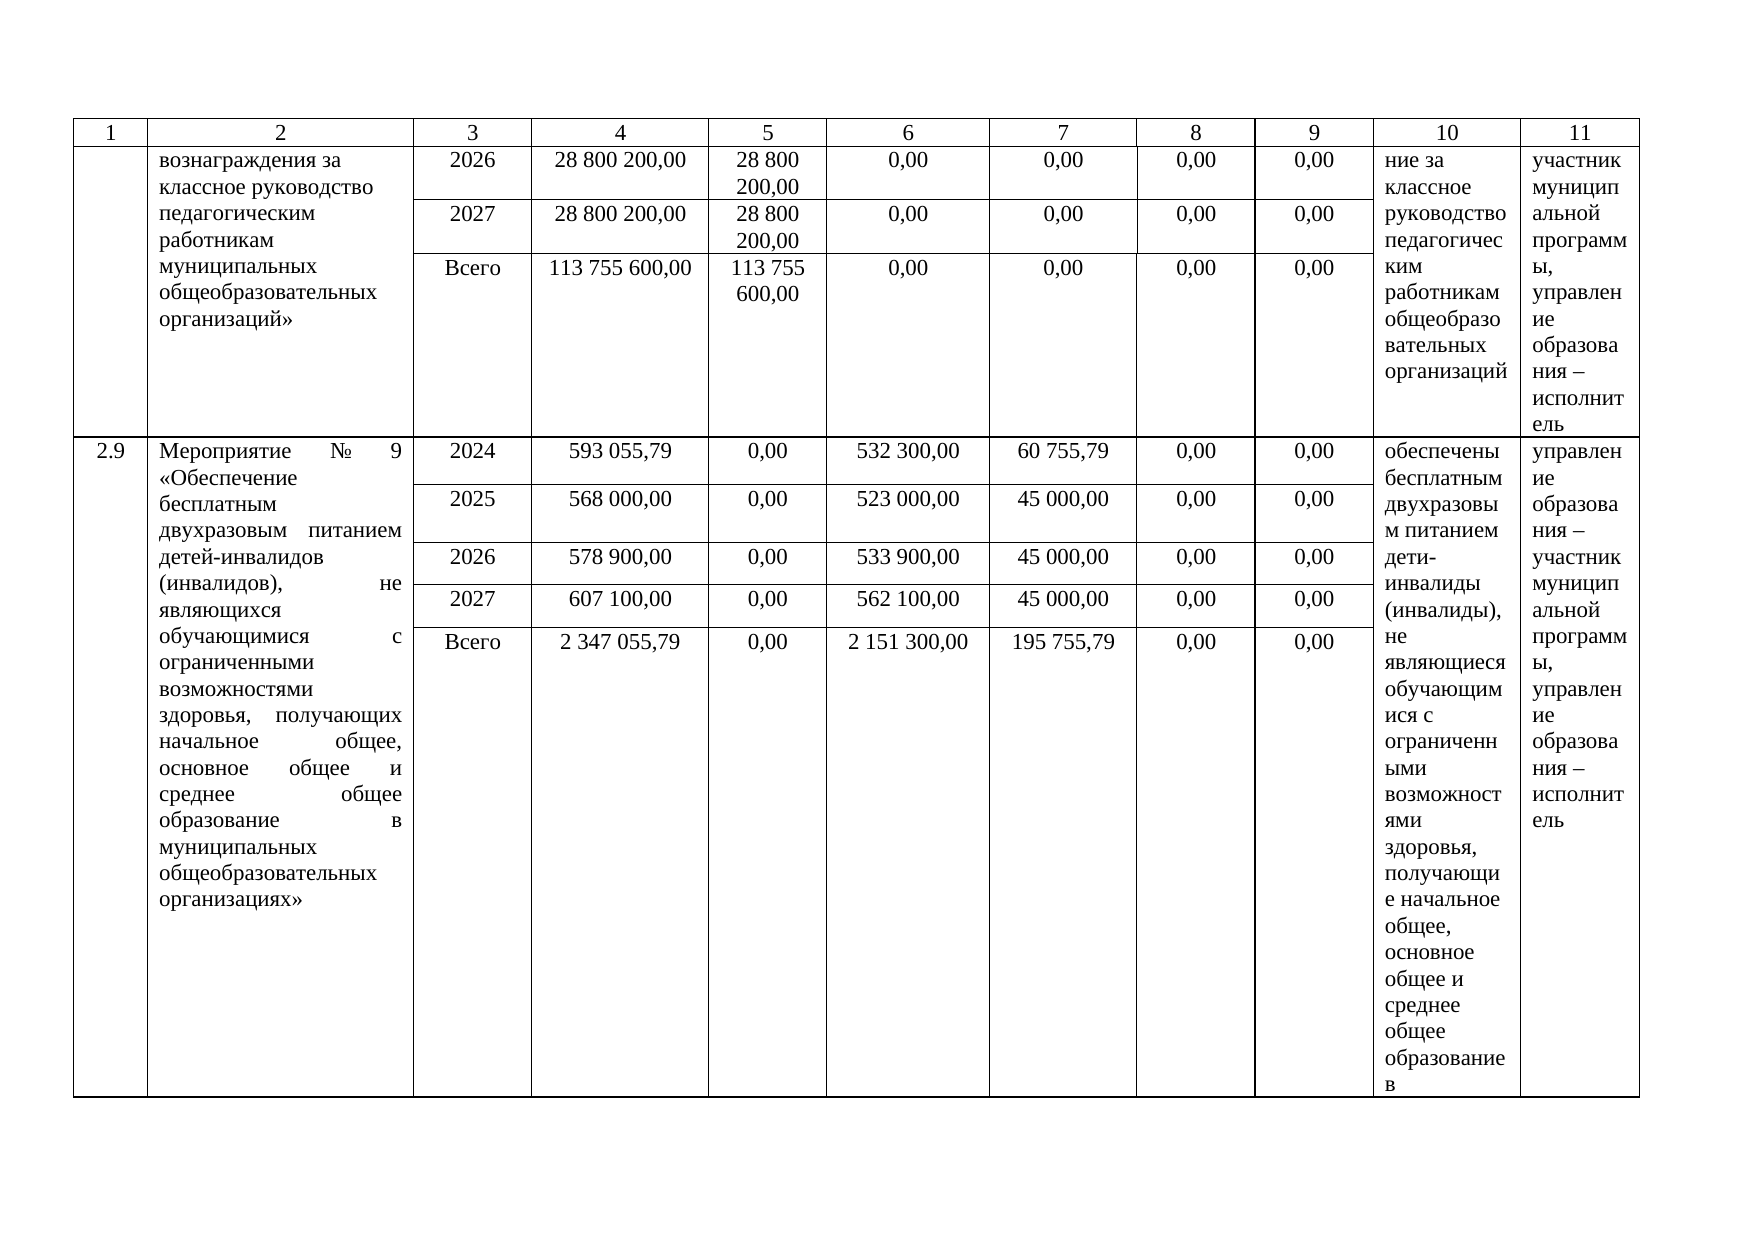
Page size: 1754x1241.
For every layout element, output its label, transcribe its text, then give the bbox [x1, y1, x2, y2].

table_cell 0,00 [1256, 543, 1373, 584]
table_header 7 [990, 119, 1136, 146]
table_cell 0,00 [827, 254, 989, 436]
table_header 5 [709, 119, 826, 146]
table_cell 0,00 [1138, 147, 1254, 199]
table_cell 2025 [414, 485, 531, 542]
table_cell 0,00 [1137, 628, 1254, 1096]
table_cell Всего [414, 628, 531, 1096]
table_cell 0,00 [827, 200, 989, 253]
table_cell 113 755 600,00 [709, 254, 826, 436]
table_cell 0,00 [1138, 200, 1254, 253]
table_cell 45 000,00 [990, 585, 1136, 627]
table_cell 0,00 [1137, 254, 1254, 436]
table_cell обеспечены бесплатным двухразовым питанием дети-инвалиды (инвалиды), не являющиеся обучающимися с ограниченными возможностями здоровья, получающие начальное общее, основное общее и среднее общее образование в муниципальных общеобразовательных организациях [1374, 438, 1520, 1096]
table_cell Мероприятие № 9 «Обеспечение бесплатным двухразовым питанием детей-инвалидов (инвалидов), не являющихся обучающимися с ограниченными возможностями здоровья, получающих начальное общее, основное общее и среднее общее образование в муниципальных общеобразовательных организациях» [148, 438, 413, 1096]
table_cell 0,00 [1137, 585, 1254, 627]
table_cell 2024 [414, 438, 531, 483]
table_cell 2 151 300,00 [827, 628, 989, 1096]
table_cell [1521, 438, 1639, 1096]
table_cell 60 755,79 [990, 438, 1136, 483]
table_cell 2027 [414, 200, 531, 253]
table_cell 0,00 [709, 438, 826, 483]
table_cell 28 800 200,00 [709, 147, 826, 199]
table_cell 0,00 [709, 628, 826, 1096]
table_cell 2027 [414, 585, 531, 627]
table_cell 0,00 [990, 147, 1137, 199]
table_cell 45 000,00 [990, 485, 1136, 542]
table_header 3 [414, 119, 531, 146]
table_cell 0,00 [1137, 543, 1254, 584]
table_header 9 [1256, 119, 1373, 146]
table_cell 2026 [414, 147, 531, 199]
table_cell 0,00 [709, 485, 826, 542]
table_cell 607 100,00 [532, 585, 708, 627]
table_header 11 [1521, 119, 1639, 146]
table_header 4 [532, 119, 708, 146]
table_cell 0,00 [827, 147, 989, 199]
table_cell 0,00 [990, 254, 1136, 436]
table_cell 0,00 [1137, 438, 1254, 483]
table_cell 0,00 [1256, 585, 1373, 627]
table_cell Всего [414, 254, 531, 436]
table_cell 45 000,00 [990, 543, 1136, 584]
table_cell 568 000,00 [532, 485, 708, 542]
table_cell 195 755,79 [990, 628, 1136, 1096]
table_cell 578 900,00 [532, 543, 708, 584]
table_cell 2026 [414, 543, 531, 584]
table_cell 0,00 [709, 543, 826, 584]
table_cell 523 000,00 [827, 485, 989, 542]
table_cell 0,00 [1256, 200, 1373, 253]
table_header 1 [74, 119, 147, 146]
table_cell 2 347 055,79 [532, 628, 708, 1096]
table_cell 28 800 200,00 [532, 147, 708, 199]
table_cell 0,00 [1256, 254, 1373, 436]
table_header 10 [1374, 119, 1520, 146]
table_cell 0,00 [1256, 485, 1373, 542]
table_cell 533 900,00 [827, 543, 989, 584]
table_cell 0,00 [1256, 628, 1373, 1096]
table_cell 0,00 [990, 200, 1137, 253]
table_header 6 [827, 119, 989, 146]
table_cell 113 755 600,00 [532, 254, 708, 436]
table_cell 28 800 200,00 [532, 200, 708, 253]
table_cell 0,00 [1137, 485, 1254, 542]
table_header 8 [1137, 119, 1254, 146]
table_cell 28 800 200,00 [709, 200, 826, 253]
table_cell 2.9 [74, 438, 147, 1096]
table_cell 0,00 [1256, 438, 1373, 483]
table_header 2 [148, 119, 413, 146]
table_cell 0,00 [1256, 147, 1373, 199]
table_cell 562 100,00 [827, 585, 989, 627]
table_cell 593 055,79 [532, 438, 708, 483]
table_cell 0,00 [709, 585, 826, 627]
table_cell 532 300,00 [827, 438, 989, 483]
